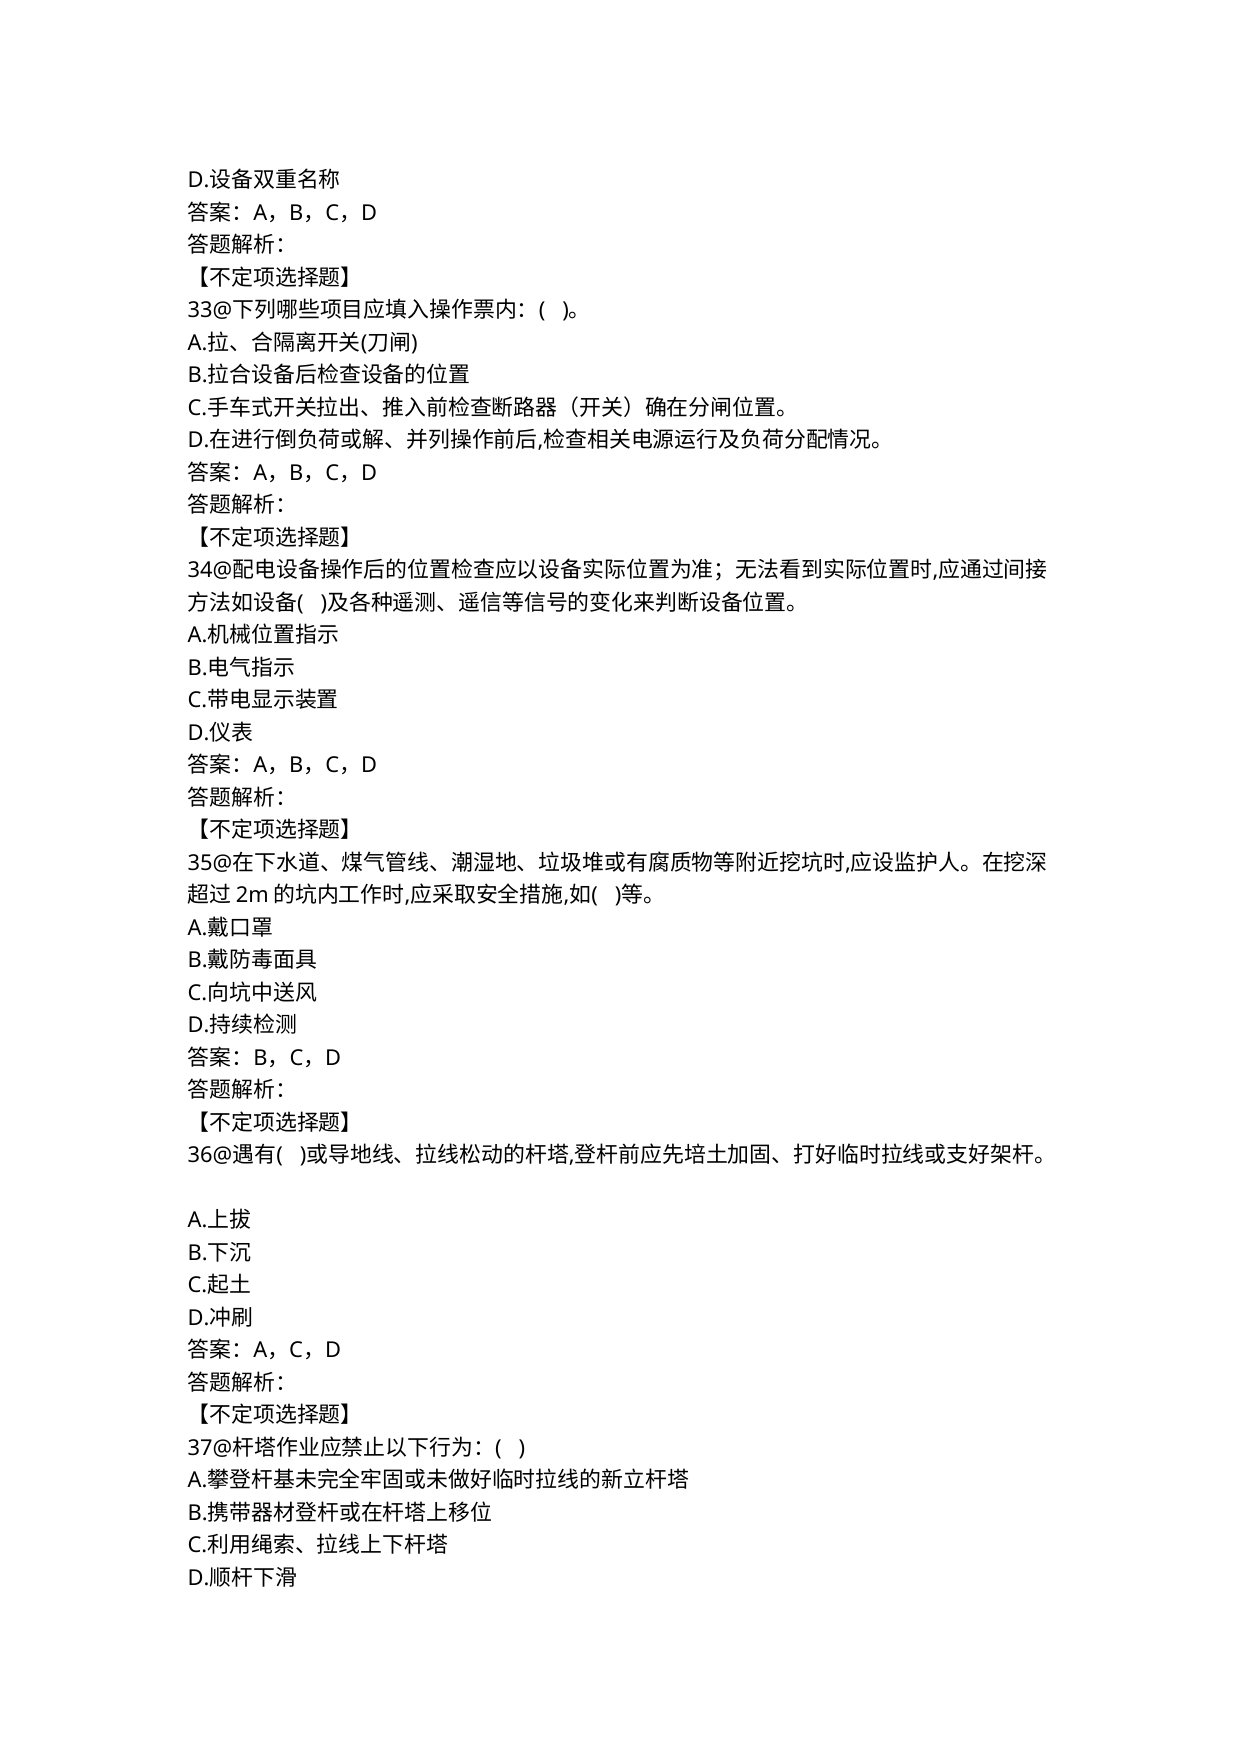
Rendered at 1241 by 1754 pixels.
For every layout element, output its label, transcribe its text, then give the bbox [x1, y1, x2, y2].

text 36@遇有( )或导地线、拉线松动的杆塔,登杆前应先培土加固、打好临时拉线或支好架杆。 [187, 1137, 1053, 1202]
text C.起土 [187, 1267, 1053, 1299]
text 答题解析： [187, 779, 1053, 812]
text B.拉合设备后检查设备的位置 [187, 357, 1053, 389]
text A.拉、合隔离开关(刀闸) [187, 324, 1053, 357]
text A.上拔 [187, 1202, 1053, 1234]
text D.仪表 [187, 714, 1053, 747]
text 33@下列哪些项目应填入操作票内：( )。 [187, 292, 1053, 324]
text 【不定项选择题】 [187, 1104, 1053, 1137]
text A.戴口罩 [187, 909, 1053, 942]
text 答案：A，B，C，D [187, 747, 1053, 779]
text 答案：B，C，D [187, 1039, 1053, 1072]
text 答案：A，B，C，D [187, 194, 1053, 227]
text B.戴防毒面具 [187, 942, 1053, 974]
text 【不定项选择题】 [187, 519, 1053, 552]
text 答案：A，B，C，D [187, 454, 1053, 487]
text 答案：A，C，D [187, 1332, 1053, 1364]
text A.攀登杆基未完全牢固或未做好临时拉线的新立杆塔 [187, 1462, 1053, 1494]
text B.携带器材登杆或在杆塔上移位 [187, 1494, 1053, 1527]
text D.设备双重名称 [187, 162, 1053, 194]
text 37@杆塔作业应禁止以下行为：( ) [187, 1429, 1053, 1462]
text 【不定项选择题】 [187, 1397, 1053, 1429]
text 答题解析： [187, 487, 1053, 519]
text 【不定项选择题】 [187, 259, 1053, 292]
text 答题解析： [187, 1072, 1053, 1104]
text C.向坑中送风 [187, 974, 1053, 1007]
text C.手车式开关拉出、推入前检查断路器（开关）确在分闸位置。 [187, 389, 1053, 422]
text D.在进行倒负荷或解、并列操作前后,检查相关电源运行及负荷分配情况。 [187, 422, 1053, 454]
text A.机械位置指示 [187, 617, 1053, 649]
text D.冲刷 [187, 1299, 1053, 1332]
text 答题解析： [187, 1364, 1053, 1397]
text D.顺杆下滑 [187, 1559, 1053, 1592]
text 答题解析： [187, 227, 1053, 259]
text 【不定项选择题】 [187, 812, 1053, 844]
text B.下沉 [187, 1234, 1053, 1267]
text 34@配电设备操作后的位置检查应以设备实际位置为准；无法看到实际位置时,应通过间接方法如设备( )及各种遥测、遥信等信号的变化来判断设备位置。 [187, 552, 1053, 617]
text 35@在下水道、煤气管线、潮湿地、垃圾堆或有腐质物等附近挖坑时,应设监护人。在挖深超过2m的坑内工作时,应采取安全措施,如( )等。 [187, 844, 1053, 909]
text C.利用绳索、拉线上下杆塔 [187, 1527, 1053, 1559]
text B.电气指示 [187, 649, 1053, 682]
text D.持续检测 [187, 1007, 1053, 1039]
text C.带电显示装置 [187, 682, 1053, 714]
